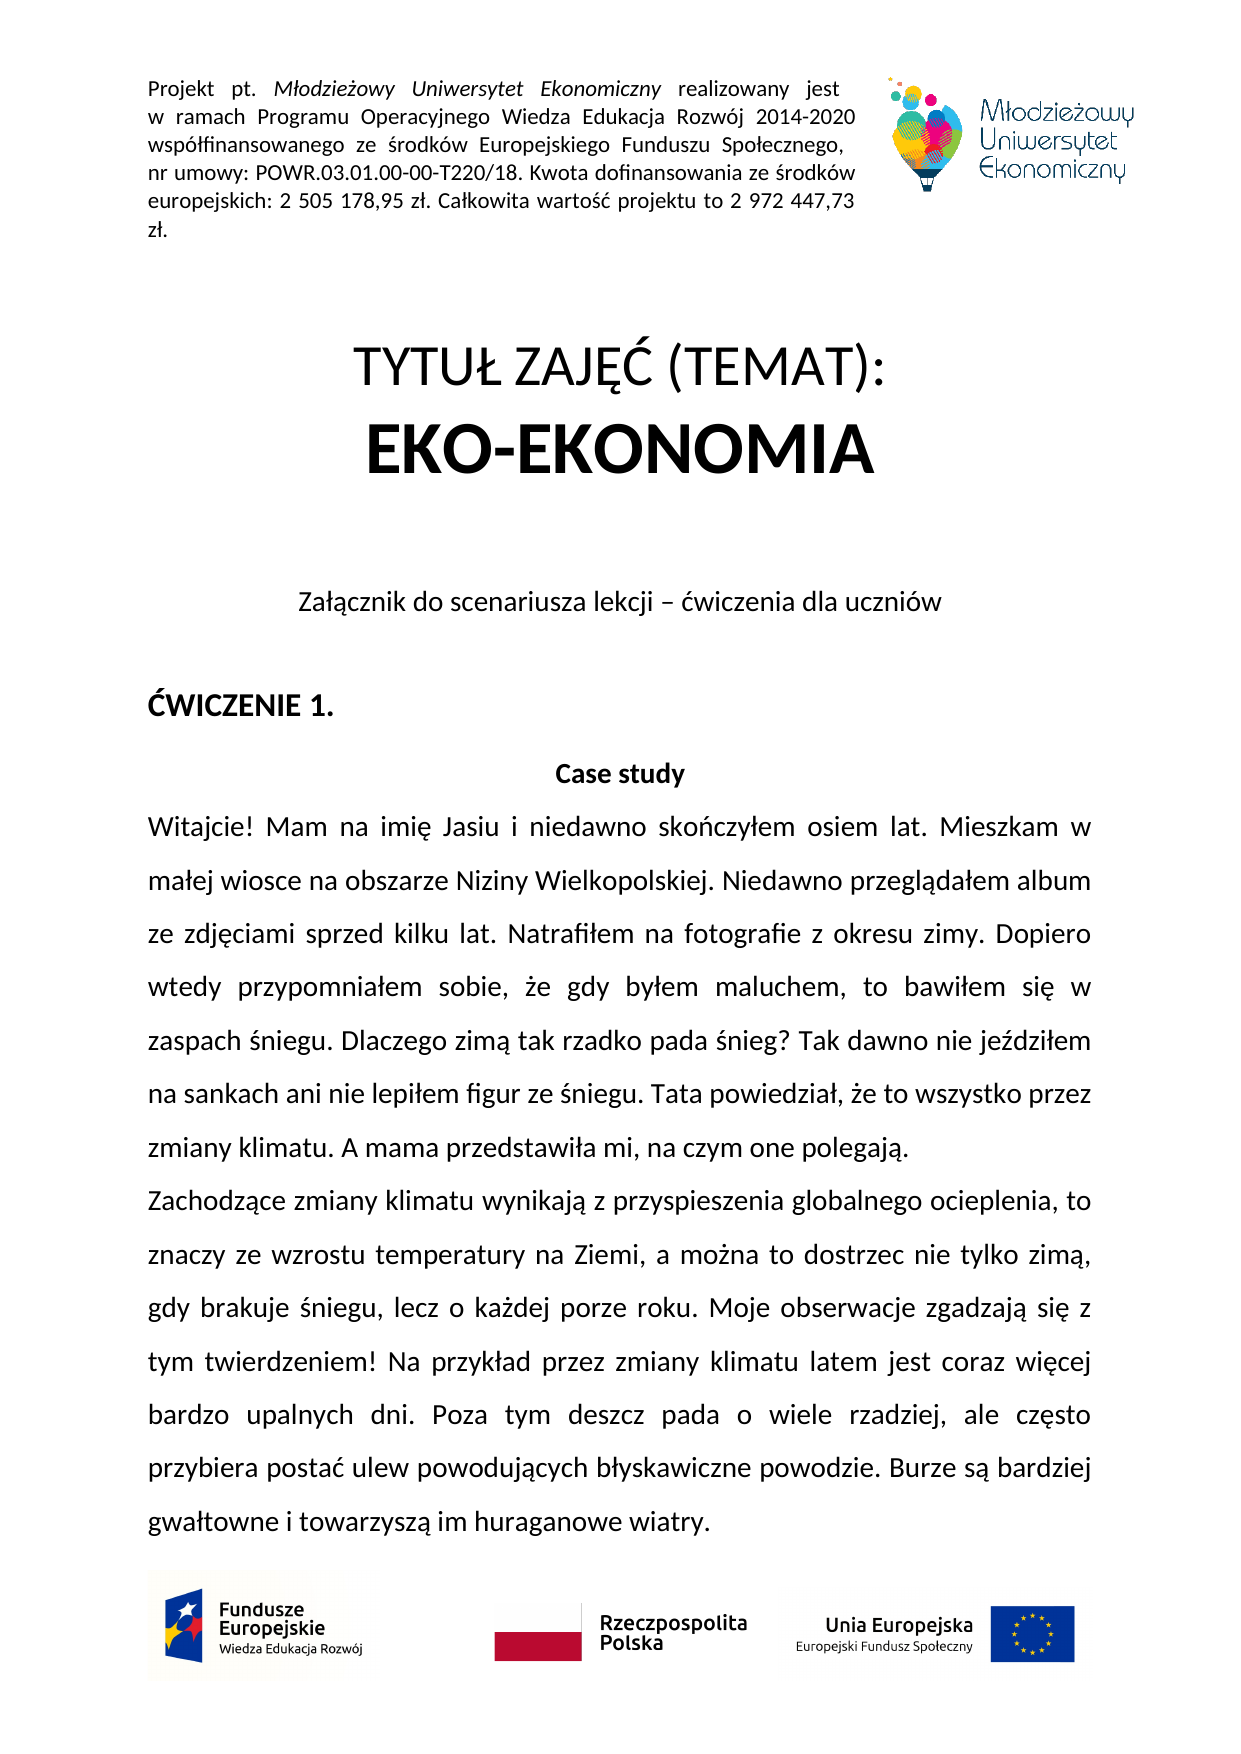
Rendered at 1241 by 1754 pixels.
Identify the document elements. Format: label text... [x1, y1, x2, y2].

text Case study [148, 755, 1093, 790]
picture [884, 75, 1138, 194]
text TYTUŁ ZAJĘĆ (TEMAT): [148, 329, 1093, 400]
text Załącznik do scenariusza lekcji – ćwiczenia dla uczniów [148, 583, 1093, 619]
text ĆWICZENIE 1. [148, 683, 1093, 724]
picture [778, 1587, 1093, 1681]
text EKO-EKONOMIA [148, 400, 1093, 492]
text Zachodzące zmiany klimatu wynikają z przyspieszenia globalnego ocieplenia, to znaczy ze wzrostu temperatury na Ziemi, a można to dostrzec nie tylko zimą, gdy brakuje śniegu, lecz o każdej porze roku. Moje obserwacje zgadzają się z tym twierdzeniem! Na przykład przez zmiany klimatu latem jest coraz więcej bardzo upalnych dni. Poza tym deszcz pada o wiele rzadziej, ale często przybiera postać ulew powodujących błyskawiczne powodzie. Burze są bardziej gwałtowne i towarzyszą im huraganowe wiatry. [148, 1182, 1093, 1538]
picture [475, 1583, 766, 1681]
text Witajcie! Mam na imię Jasiu i niedawno skończyłem osiem lat. Mieszkam w małej wiosce na obszarze Niziny Wielkopolskiej. Niedawno przeglądałem album ze zdjęciami sprzed kilku lat. Natrafiłem na fotografie z okresu zimy. Dopiero wtedy przypomniałem sobie, że gdy byłem maluchem, to bawiłem się w zaspach śniegu. Dlaczego zimą tak rzadko pada śnieg? Tak dawno nie jeździłem na sankach ani nie lepiłem figur ze śniegu. Tata powiedział, że to wszystko przez zmiany klimatu. A mama przedstawiła mi, na czym one polegają. [148, 808, 1093, 1164]
picture [147, 1570, 380, 1681]
